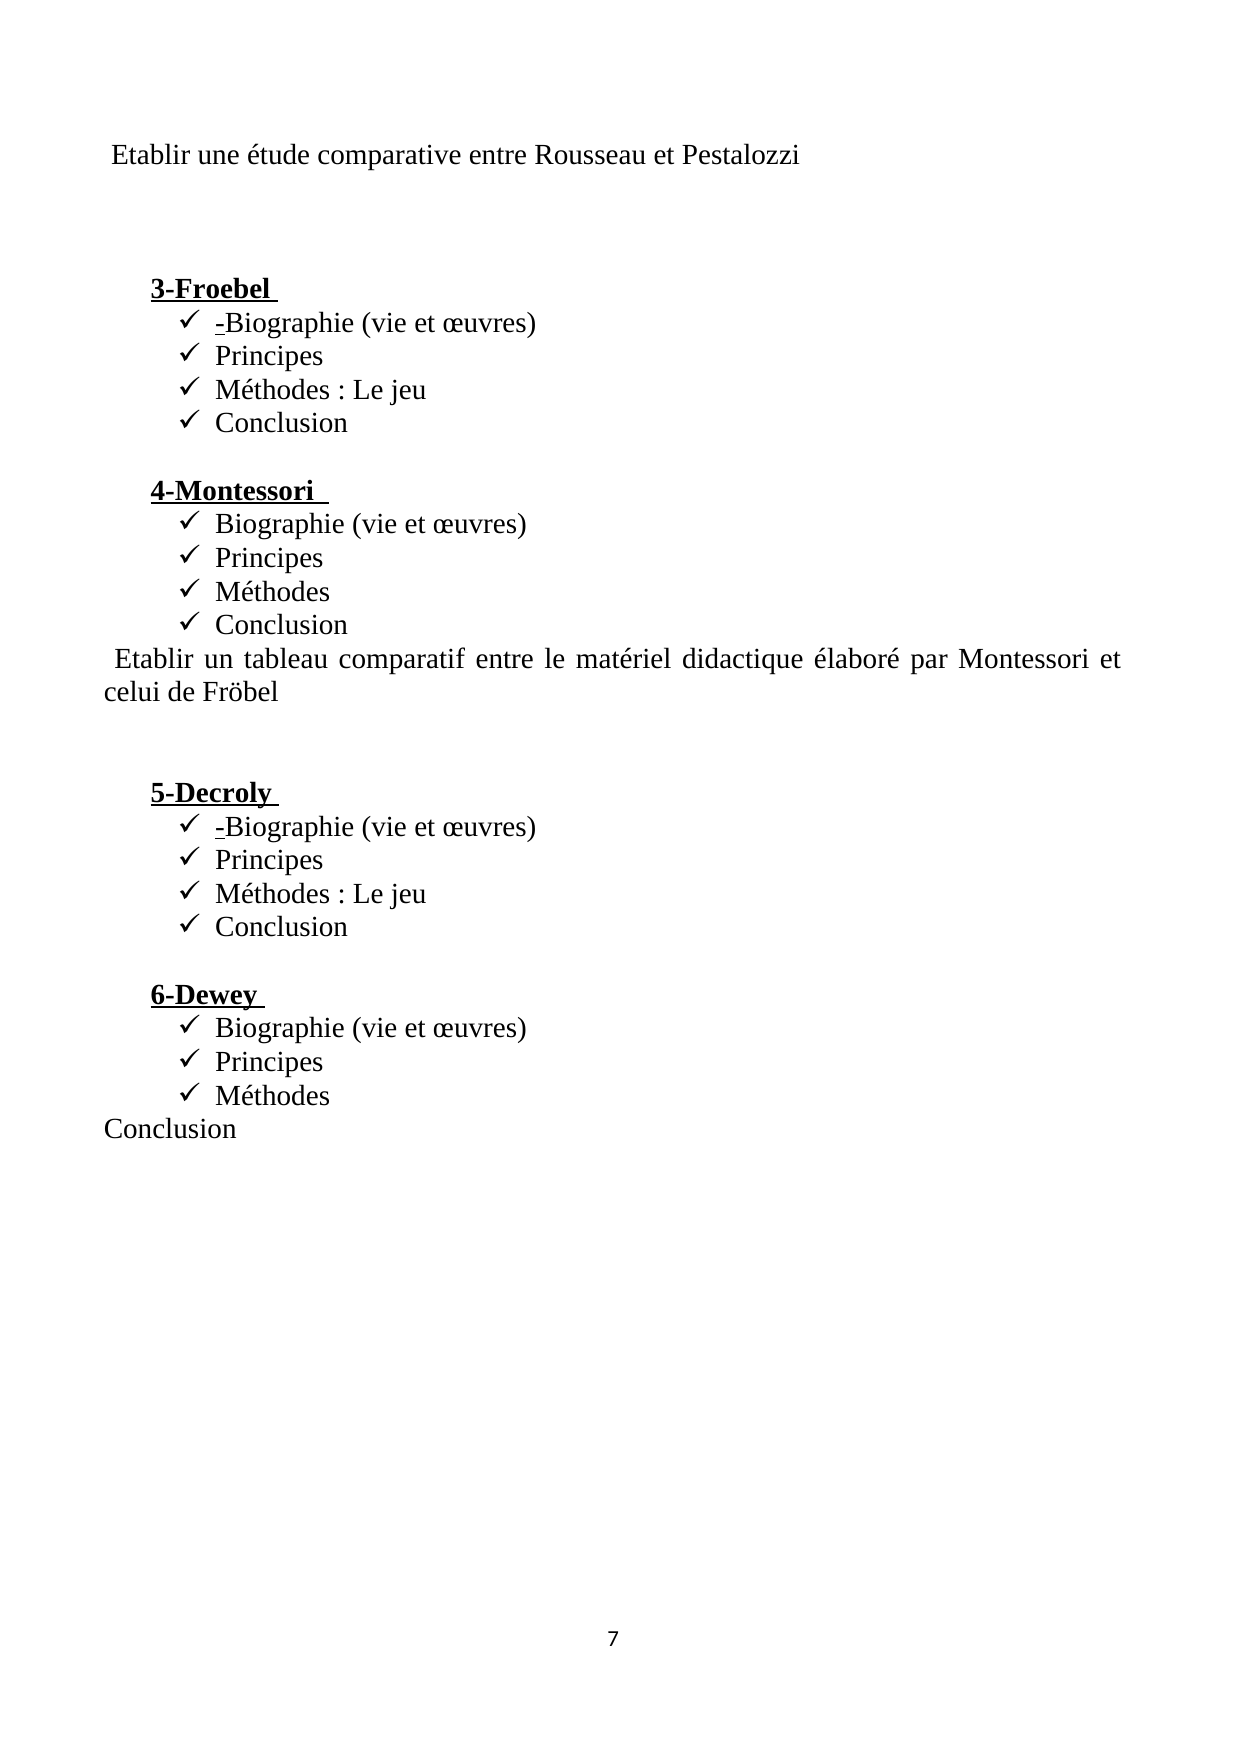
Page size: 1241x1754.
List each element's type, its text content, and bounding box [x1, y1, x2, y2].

list -Biographie (vie et œuvres) [177, 305, 1122, 338]
list Biographie (vie et œuvres) [177, 1010, 1122, 1044]
list Conclusion [177, 607, 1122, 641]
text Conclusion [103, 1111, 1122, 1145]
list Principes [177, 338, 1122, 372]
list 5-Decroly [150, 775, 1122, 809]
list 6-Dewey [150, 977, 1122, 1010]
list Biographie (vie et œuvres) [177, 506, 1122, 540]
list Méthodes [177, 1078, 1122, 1111]
list Méthodes [177, 574, 1122, 607]
list 3-Froebel [150, 271, 1122, 305]
list Principes [177, 1044, 1122, 1078]
text Etablir un tableau comparatif entre le matériel didactique élaboré par Montessori et celui de Fröbel [103, 641, 1122, 708]
list 4-Montessori [150, 473, 1122, 506]
list -Biographie (vie et œuvres) [177, 809, 1122, 842]
list Principes [177, 842, 1122, 876]
list Méthodes : Le jeu [177, 372, 1122, 406]
list Principes [177, 540, 1122, 574]
text Etablir une étude comparative entre Rousseau et Pestalozzi [103, 137, 1122, 171]
list Méthodes : Le jeu [177, 876, 1122, 909]
list Conclusion [177, 909, 1122, 943]
list Conclusion [177, 406, 1122, 439]
